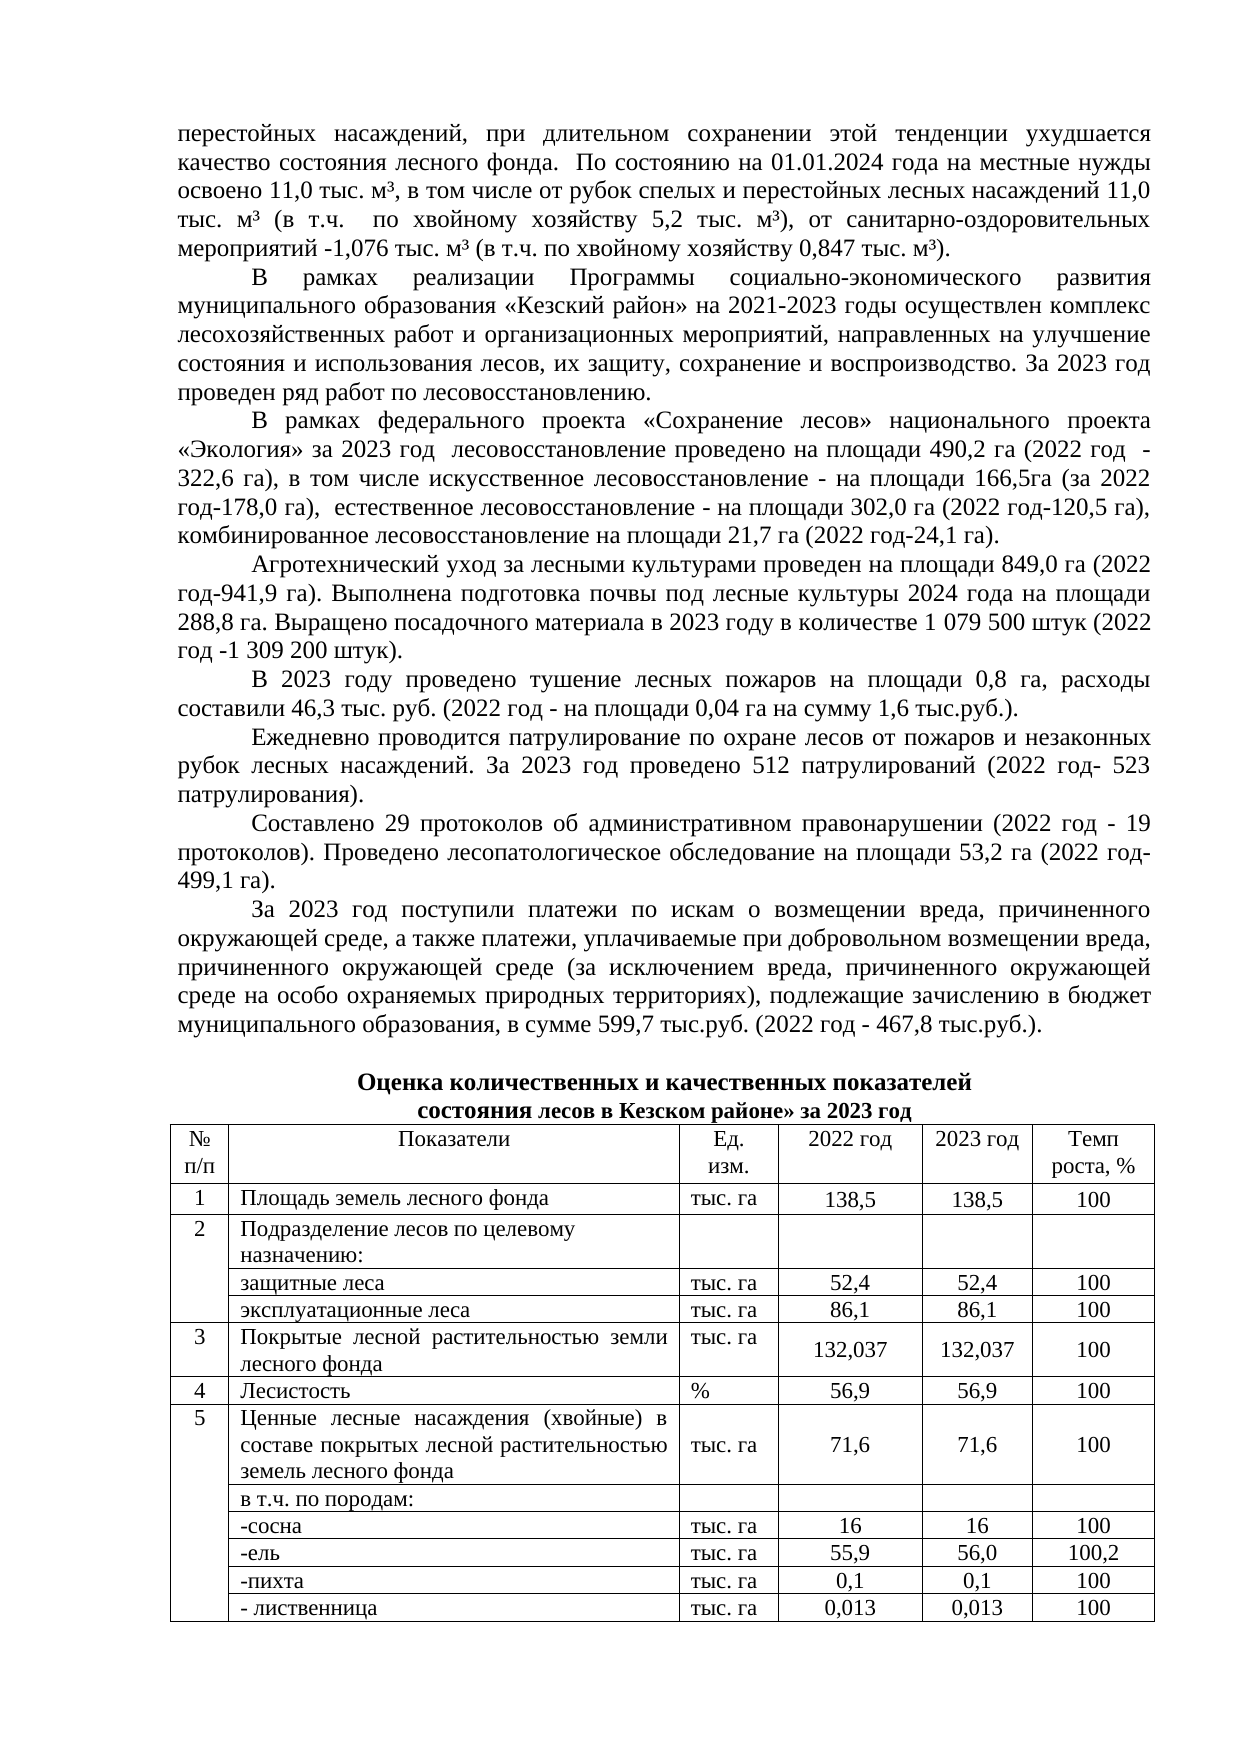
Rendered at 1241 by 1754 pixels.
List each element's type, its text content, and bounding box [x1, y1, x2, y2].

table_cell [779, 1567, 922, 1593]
text В 2023 году проведено тушение лесных пожаров на площади 0,8 га, расходы составили 46,3 тыс. руб. (2022 год - на площади 0,04 га на сумму 1,6 тыс.руб.). [177, 664, 1152, 722]
text Составлено 29 протоколов об административном правонарушении (2022 год - 19 протоколов). Проведено лесопатологическое обследование на площади 53,2 га (2022 год- 499,1 га). [177, 808, 1152, 894]
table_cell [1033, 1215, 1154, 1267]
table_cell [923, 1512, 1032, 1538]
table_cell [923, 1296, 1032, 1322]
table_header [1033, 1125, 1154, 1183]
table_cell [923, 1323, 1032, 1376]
text Ежедневно проводится патрулирование по охране лесов от пожаров и незаконных рубок лесных насаждений. За 2023 год проведено 512 патрулирований (2022 год- 523 патрулирования). [177, 722, 1152, 808]
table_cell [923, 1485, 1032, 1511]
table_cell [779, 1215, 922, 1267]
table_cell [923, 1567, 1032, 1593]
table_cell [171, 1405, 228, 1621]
text Агротехнический уход за лесными культурами проведен на площади 849,0 га (2022 год-941,9 га). Выполнена подготовка почвы под лесные культуры 2024 года на площади 288,8 га. Выращено посадочного материала в 2023 году в количестве 1 079 500 штук (2022 год -1 309 200 штук). [177, 549, 1152, 664]
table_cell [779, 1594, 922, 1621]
text состояния лесов в Кезском районе» за 2023 год [177, 1096, 1152, 1124]
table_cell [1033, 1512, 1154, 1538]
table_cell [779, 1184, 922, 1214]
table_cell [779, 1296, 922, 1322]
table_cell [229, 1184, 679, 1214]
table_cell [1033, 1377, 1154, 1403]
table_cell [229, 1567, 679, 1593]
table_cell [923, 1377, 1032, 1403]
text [177, 118, 1152, 262]
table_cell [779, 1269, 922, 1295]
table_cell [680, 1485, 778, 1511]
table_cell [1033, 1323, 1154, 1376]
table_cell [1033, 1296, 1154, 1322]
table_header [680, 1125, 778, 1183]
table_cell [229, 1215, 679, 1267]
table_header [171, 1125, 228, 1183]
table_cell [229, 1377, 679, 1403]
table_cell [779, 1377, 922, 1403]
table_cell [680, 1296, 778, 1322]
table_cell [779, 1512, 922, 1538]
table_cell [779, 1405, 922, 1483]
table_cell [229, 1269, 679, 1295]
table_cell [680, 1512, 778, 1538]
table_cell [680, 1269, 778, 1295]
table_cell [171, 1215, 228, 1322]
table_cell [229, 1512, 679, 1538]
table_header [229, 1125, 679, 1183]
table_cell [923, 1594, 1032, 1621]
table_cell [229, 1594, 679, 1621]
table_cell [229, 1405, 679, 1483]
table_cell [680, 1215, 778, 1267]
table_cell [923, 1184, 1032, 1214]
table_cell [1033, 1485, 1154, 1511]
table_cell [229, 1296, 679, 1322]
text В рамках реализации Программы социально-экономического развития муниципального образования «Кезский район» на 2021-2023 годы осуществлен комплекс лесохозяйственных работ и организационных мероприятий, направленных на улучшение состояния и использования лесов, их защиту, сохранение и воспроизводство. За 2023 год проведен ряд работ по лесовосстановлению. [177, 262, 1152, 406]
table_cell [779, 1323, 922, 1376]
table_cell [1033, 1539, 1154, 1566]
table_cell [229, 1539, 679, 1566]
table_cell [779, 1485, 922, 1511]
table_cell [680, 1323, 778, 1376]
text В рамках федерального проекта «Сохранение лесов» национального проекта «Экология» за 2023 год лесовосстановление проведено на площади 490,2 га (2022 год -322,6 га), в том числе искусственное лесовосстановление - на площади 166,5га (за 2022 год-178,0 га), естественное лесовосстановление - на площади 302,0 га (2022 год-120,5 га), комбинированное лесовосстановление на площади 21,7 га (2022 год-24,1 га). [177, 406, 1152, 549]
text За 2023 год поступили платежи по искам о возмещении вреда, причиненного окружающей среде, а также платежи, уплачиваемые при добровольном возмещении вреда, причиненного окружающей среде (за исключением вреда, причиненного окружающей среде на особо охраняемых природных территориях), подлежащие зачислению в бюджет муниципального образования, в сумме 599,7 тыс.руб. (2022 год - 467,8 тыс.руб.). [177, 894, 1152, 1038]
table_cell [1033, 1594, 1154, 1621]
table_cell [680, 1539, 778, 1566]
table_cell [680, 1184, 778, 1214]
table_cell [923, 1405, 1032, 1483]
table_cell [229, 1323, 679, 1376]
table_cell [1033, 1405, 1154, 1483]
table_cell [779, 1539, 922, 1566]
text Оценка количественных и качественных показателей [177, 1067, 1152, 1096]
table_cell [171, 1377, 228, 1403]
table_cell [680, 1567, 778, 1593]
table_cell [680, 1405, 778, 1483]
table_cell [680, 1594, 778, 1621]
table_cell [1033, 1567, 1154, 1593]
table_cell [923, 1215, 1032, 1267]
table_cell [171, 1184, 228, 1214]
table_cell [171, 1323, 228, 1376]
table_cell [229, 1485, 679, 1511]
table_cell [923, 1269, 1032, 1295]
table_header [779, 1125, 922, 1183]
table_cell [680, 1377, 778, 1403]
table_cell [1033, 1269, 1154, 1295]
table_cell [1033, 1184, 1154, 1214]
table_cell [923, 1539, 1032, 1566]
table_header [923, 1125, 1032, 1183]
